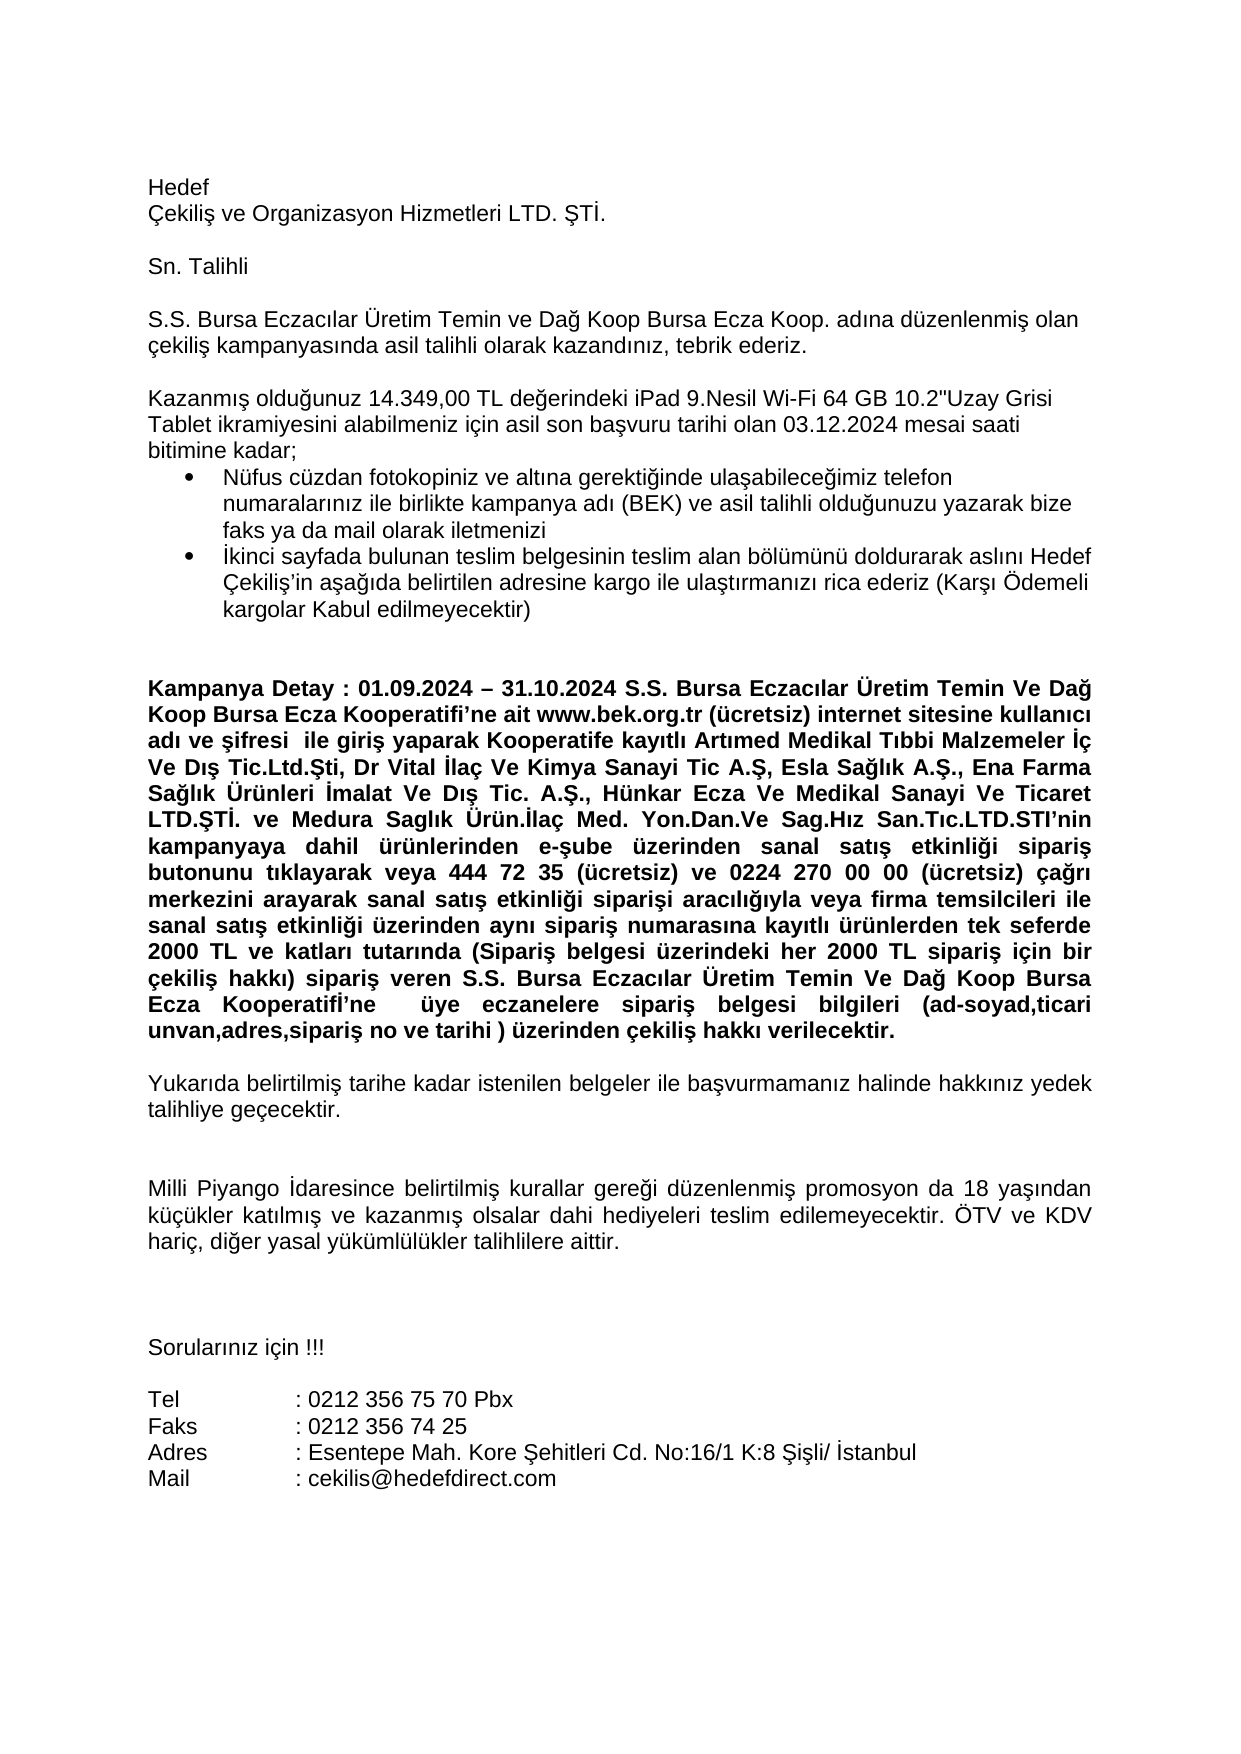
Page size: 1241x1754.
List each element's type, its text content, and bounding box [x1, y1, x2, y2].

text Tel : 0212 356 75 70 Pbx [148, 1386, 1093, 1413]
text S.S. Bursa Eczacılar Üretim Temin ve Dağ Koop Bursa Ecza Koop. adına düzenlenmiş olan çekiliş kampanyasında asil talihli olarak kazandınız, tebrik ederiz. [148, 306, 1093, 358]
text Mail : cekilis@hedefdirect.com [148, 1465, 1093, 1492]
text Faks : 0212 356 74 25 [148, 1413, 1093, 1439]
text Kazanmış olduğunuz 14.349,00 TL değerindeki iPad 9.Nesil Wi-Fi 64 GB 10.2"Uzay Grisi Tablet ikramiyesini alabilmeniz için asil son başvuru tarihi olan 03.12.2024 mesai saati bitimine kadar; [148, 385, 1093, 464]
text Adres : Esentepe Mah. Kore Şehitleri Cd. No:16/1 K:8 Şişli/ İstanbul [148, 1439, 1093, 1465]
text Yukarıda belirtilmiş tarihe kadar istenilen belgeler ile başvurmamanız halinde hakkınız yedek talihliye geçecektir. [148, 1070, 1093, 1123]
text Kampanya Detay : 01.09.2024 – 31.10.2024 S.S. Bursa Eczacılar Üretim Temin Ve Dağ Koop Bursa Ecza Kooperatifi’ne ait www.bek.org.tr (ücretsiz) internet sitesine kullanıcı adı ve şifresi ile giriş yaparak Kooperatife kayıtlı Artımed Medikal Tıbbi Malzemeler İç Ve Dış Tic.Ltd.Şti, Dr Vital İlaç Ve Kimya Sanayi Tic A.Ş, Esla Sağlık A.Ş., Ena Farma Sağlık Ürünleri İmalat Ve Dış Tic. A.Ş., Hünkar Ecza Ve Medikal Sanayi Ve Ticaret LTD.ŞTİ. ve Medura Saglık Ürün.İlaç Med. Yon.Dan.Ve Sag.Hız San.Tıc.LTD.STI’nin kampanyaya dahil ürünlerinden e-şube üzerinden sanal satış etkinliği sipariş butonunu tıklayarak veya 444 72 35 (ücretsiz) ve 0224 270 00 00 (ücretsiz) çağrı merkezini arayarak sanal satış etkinliği siparişi aracılığıyla veya firma temsilcileri ile sanal satış etkinliği üzerinden aynı sipariş numarasına kayıtlı ürünlerden tek seferde 2000 TL ve katları tutarında (Sipariş belgesi üzerindeki her 2000 TL sipariş için bir çekiliş hakkı) sipariş veren S.S. Bursa Eczacılar Üretim Temin Ve Dağ Koop Bursa Ecza Kooperatifİ’ne üye eczanelere sipariş belgesi bilgileri (ad-soyad,ticari unvan,adres,sipariş no ve tarihi ) üzerinden çekiliş hakkı verilecektir. [148, 675, 1093, 1044]
text Çekiliş ve Organizasyon Hizmetleri LTD. ŞTİ. [148, 200, 1093, 227]
text Sn. Talihli [148, 253, 1093, 279]
text Hedef [148, 174, 1093, 200]
list Nüfus cüzdan fotokopiniz ve altına gerektiğinde ulaşabileceğimiz telefon numaralarınız ile birlikte kampanya adı (BEK) ve asil talihli olduğunuzu yazarak bize faks ya da mail olarak iletmenizi [185, 464, 1093, 543]
list İkinci sayfada bulunan teslim belgesinin teslim alan bölümünü doldurarak aslını Hedef Çekiliş’in aşağıda belirtilen adresine kargo ile ulaştırmanızı rica ederiz (Karşı Ödemeli kargolar Kabul edilmeyecektir) [185, 543, 1093, 622]
text Sorularınız için !!! [148, 1333, 1093, 1360]
text Milli Piyango İdaresince belirtilmiş kurallar gereği düzenlenmiş promosyon da 18 yaşından küçükler katılmış ve kazanmış olsalar dahi hediyeleri teslim edilemeyecektir. ÖTV ve KDV hariç, diğer yasal yükümlülükler talihlilere aittir. [148, 1175, 1093, 1254]
